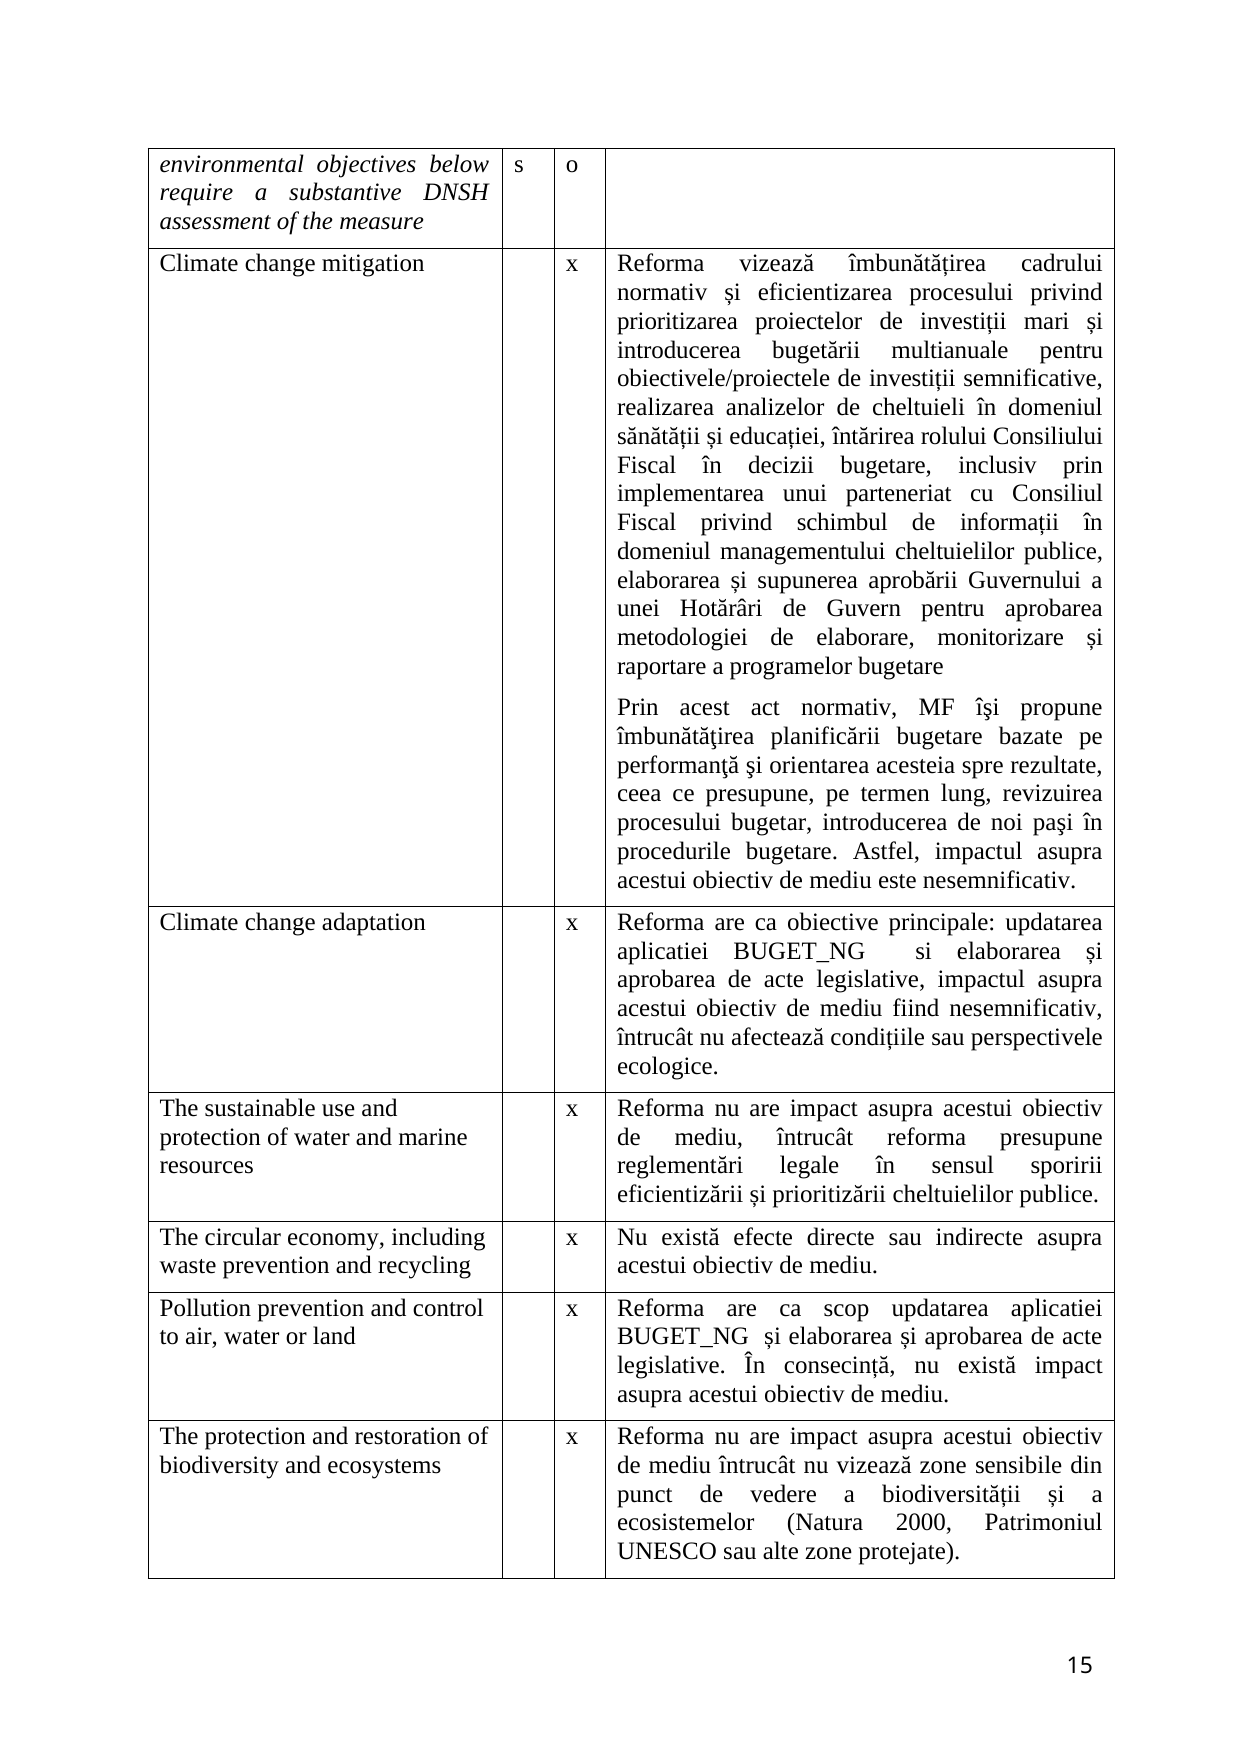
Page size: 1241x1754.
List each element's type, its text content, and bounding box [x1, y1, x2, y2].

table_cell x [555, 1093, 605, 1221]
table_cell [503, 1093, 554, 1221]
table_header Yes [503, 149, 554, 247]
table_cell Climate change adaptation [149, 907, 502, 1092]
table_cell The sustainable use and protection of water and marine resources [149, 1093, 502, 1221]
table_header No [555, 149, 605, 247]
table_cell Reforma vizează îmbunătățirea cadrului normativ și eficientizarea procesului privind prioritizarea proiectelor de investiții mari și introducerea bugetării multianuale pentru obiectivele/proiectele de investiții semnificative, realizarea analizelor de cheltuieli în domeniul sănătății și educației, întărirea rolului Consiliului Fiscal în decizii bugetare, inclusiv prin implementarea unui parteneriat cu Consiliul Fiscal privind schimbul de informații în domeniul managementului cheltuielilor publice, elaborarea și supunerea aprobării Guvernului a unei Hotărâri de Guvern pentru aprobarea metodologiei de elaborare, monitorizare și raportare a programelor bugetare Prin acest act normativ, MF îşi propune îmbunătăţirea planificării bugetare bazate pe performanţă şi orientarea acesteia spre rezultate, ceea ce presupune, pe termen lung, revizuirea procesului bugetar, introducerea de noi paşi în procedurile bugetare. Astfel, impactul asupra acestui obiectiv de mediu este nesemnificativ. [606, 249, 1114, 906]
table_cell x [555, 1421, 605, 1577]
table_cell [503, 249, 554, 906]
table_cell [503, 1293, 554, 1420]
table_cell x [555, 1222, 605, 1292]
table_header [606, 149, 1114, 247]
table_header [149, 149, 502, 247]
table_cell x [555, 249, 605, 906]
table_cell Climate change mitigation [149, 249, 502, 906]
table_cell The protection and restoration of biodiversity and ecosystems [149, 1421, 502, 1577]
table_cell Reforma nu are impact asupra acestui obiectiv de mediu întrucât nu vizează zone sensibile din punct de vedere a biodiversității și a ecosistemelor (Natura 2000, Patrimoniul UNESCO sau alte zone protejate). [606, 1421, 1114, 1577]
table_cell Reforma are ca obiective principale: updatarea aplicatiei BUGET_NG si elaborarea și aprobarea de acte legislative, impactul asupra acestui obiectiv de mediu fiind nesemnificativ, întrucât nu afectează condițiile sau perspectivele ecologice. [606, 907, 1114, 1092]
table_cell Reforma nu are impact asupra acestui obiectiv de mediu, întrucât reforma presupune reglementări legale în sensul sporirii eficientizării și prioritizării cheltuielilor publice. [606, 1093, 1114, 1221]
table_cell [503, 907, 554, 1092]
table_cell Nu există efecte directe sau indirecte asupra acestui obiectiv de mediu. [606, 1222, 1114, 1292]
table_cell Reforma are ca scop updatarea aplicatiei BUGET_NG și elaborarea și aprobarea de acte legislative. În consecință, nu există impact asupra acestui obiectiv de mediu. [606, 1293, 1114, 1420]
table_cell [503, 1421, 554, 1577]
table_cell The circular economy, including waste prevention and recycling [149, 1222, 502, 1292]
table_cell x [555, 907, 605, 1092]
table_cell Pollution prevention and control to air, water or land [149, 1293, 502, 1420]
table_cell x [555, 1293, 605, 1420]
table_cell [503, 1222, 554, 1292]
